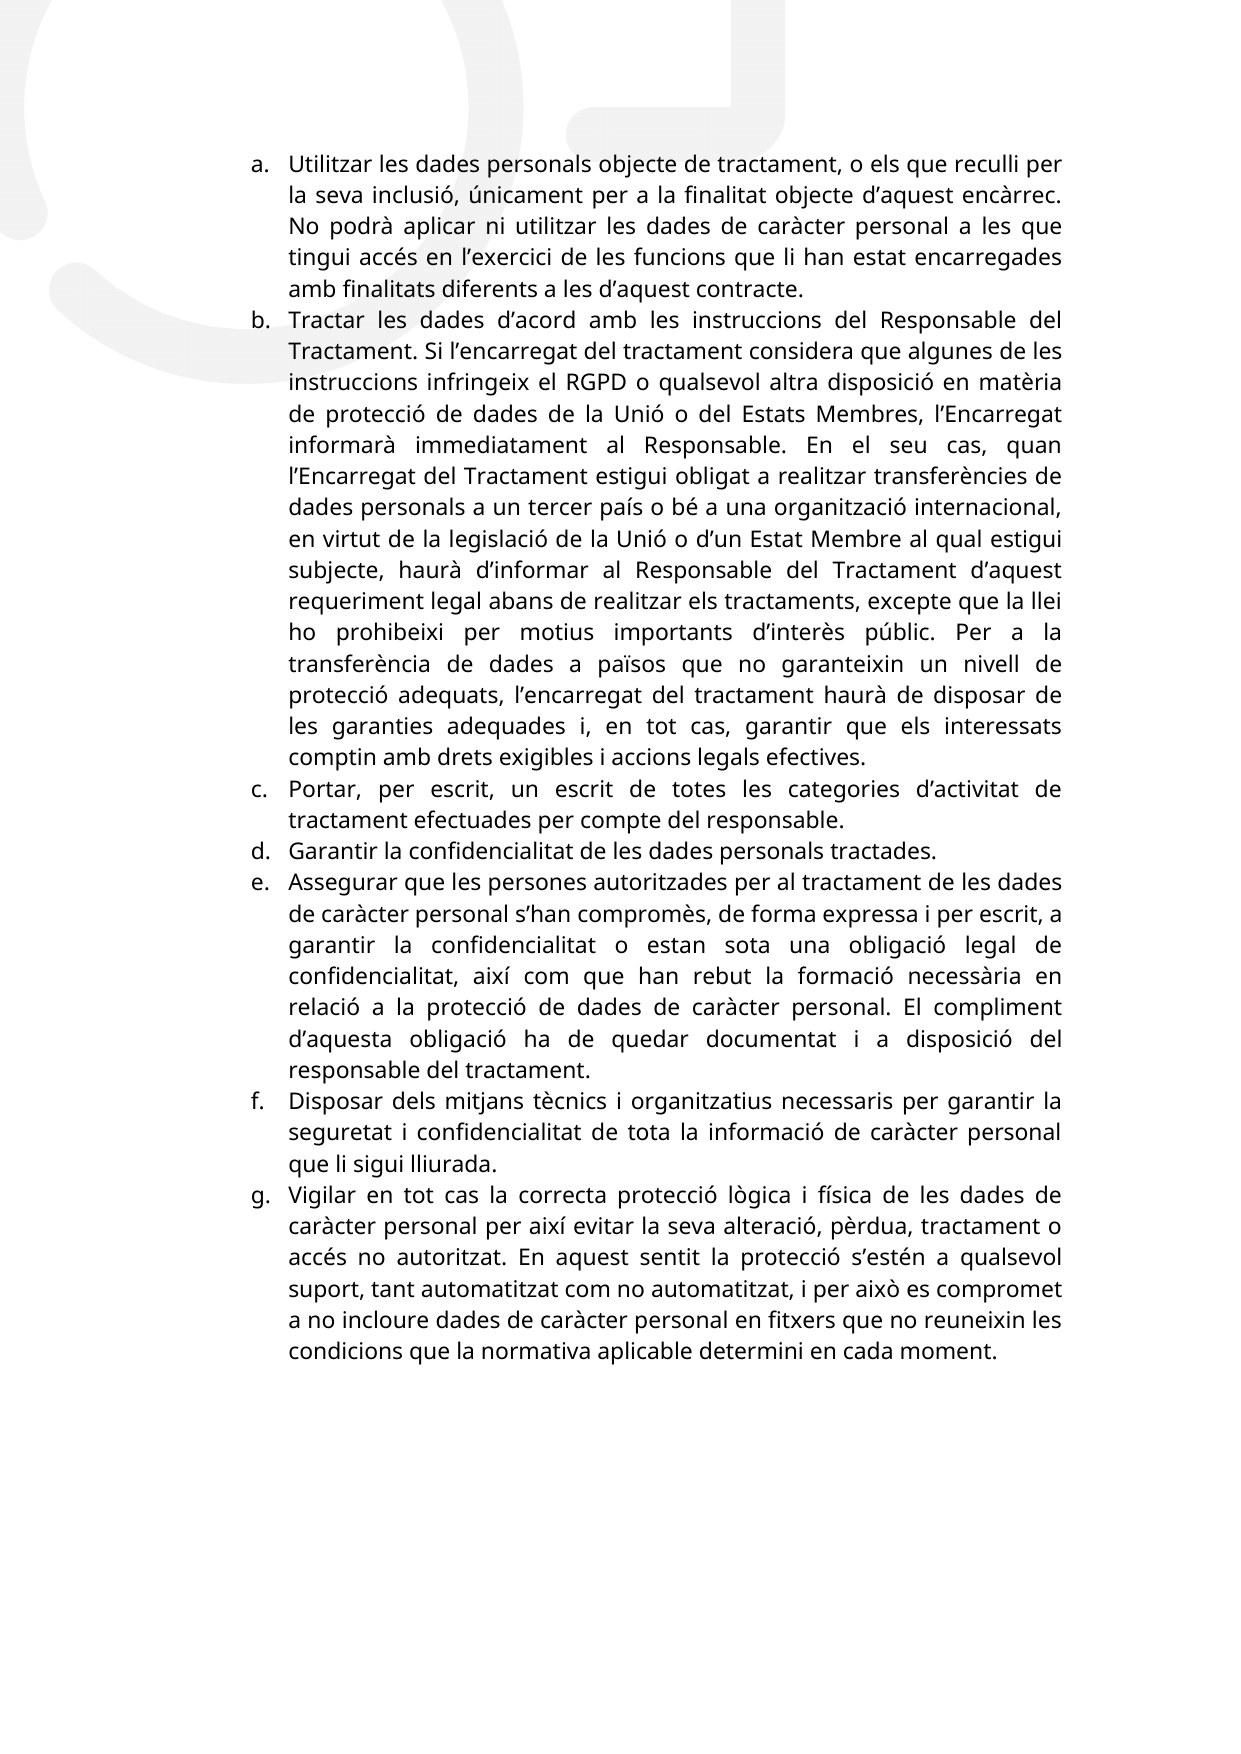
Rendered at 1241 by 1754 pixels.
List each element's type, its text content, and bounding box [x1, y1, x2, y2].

list Tractar les dades d’acord amb les instruccions del Responsable del Tractament. Si l’encarregat del tractament considera que algunes de les instruccions infringeix el RGPD o qualsevol altra disposició en matèria de protecció de dades de la Unió o del Estats Membres, l’Encarregat informarà immediatament al Responsable. En el seu cas, quan l’Encarregat del Tractament estigui obligat a realitzar transferències de dades personals a un tercer país o bé a una organització internacional, en virtut de la legislació de la Unió o d’un Estat Membre al qual estigui subjecte, haurà d’informar al Responsable del Tractament d’aquest requeriment legal abans de realitzar els tractaments, excepte que la llei ho prohibeixi per motius importants d’interès públic. Per a la transferència de dades a països que no garanteixin un nivell de protecció adequats, l’encarregat del tractament haurà de disposar de les garanties adequades i, en tot cas, garantir que els interessats comptin amb drets exigibles i accions legals efectives. [251, 304, 1063, 772]
list Vigilar en tot cas la correcta protecció lògica i física de les dades de caràcter personal per així evitar la seva alteració, pèrdua, tractament o accés no autoritzat. En aquest sentit la protecció s’estén a qualsevol suport, tant automatitzat com no automatitzat, i per això es compromet a no incloure dades de caràcter personal en fitxers que no reuneixin les condicions que la normativa aplicable determini en cada moment. [251, 1179, 1063, 1366]
list Assegurar que les persones autoritzades per al tractament de les dades de caràcter personal s’han compromès, de forma expressa i per escrit, a garantir la confidencialitat o estan sota una obligació legal de confidencialitat, així com que han rebut la formació necessària en relació a la protecció de dades de caràcter personal. El compliment d’aquesta obligació ha de quedar documentat i a disposició del responsable del tractament. [251, 866, 1063, 1085]
picture [0, 0, 786, 384]
list Utilitzar les dades personals objecte de tractament, o els que reculli per la seva inclusió, únicament per a la finalitat objecte d’aquest encàrrec. No podrà aplicar ni utilitzar les dades de caràcter personal a les que tingui accés en l’exercici de les funcions que li han estat encarregades amb finalitats diferents a les d’aquest contracte. [251, 147, 1063, 304]
list Garantir la confidencialitat de les dades personals tractades. [251, 835, 1063, 866]
list Disposar dels mitjans tècnics i organitzatius necessaris per garantir la seguretat i confidencialitat de tota la informació de caràcter personal que li sigui lliurada. [251, 1085, 1063, 1179]
list Portar, per escrit, un escrit de totes les categories d’activitat de tractament efectuades per compte del responsable. [251, 772, 1063, 835]
